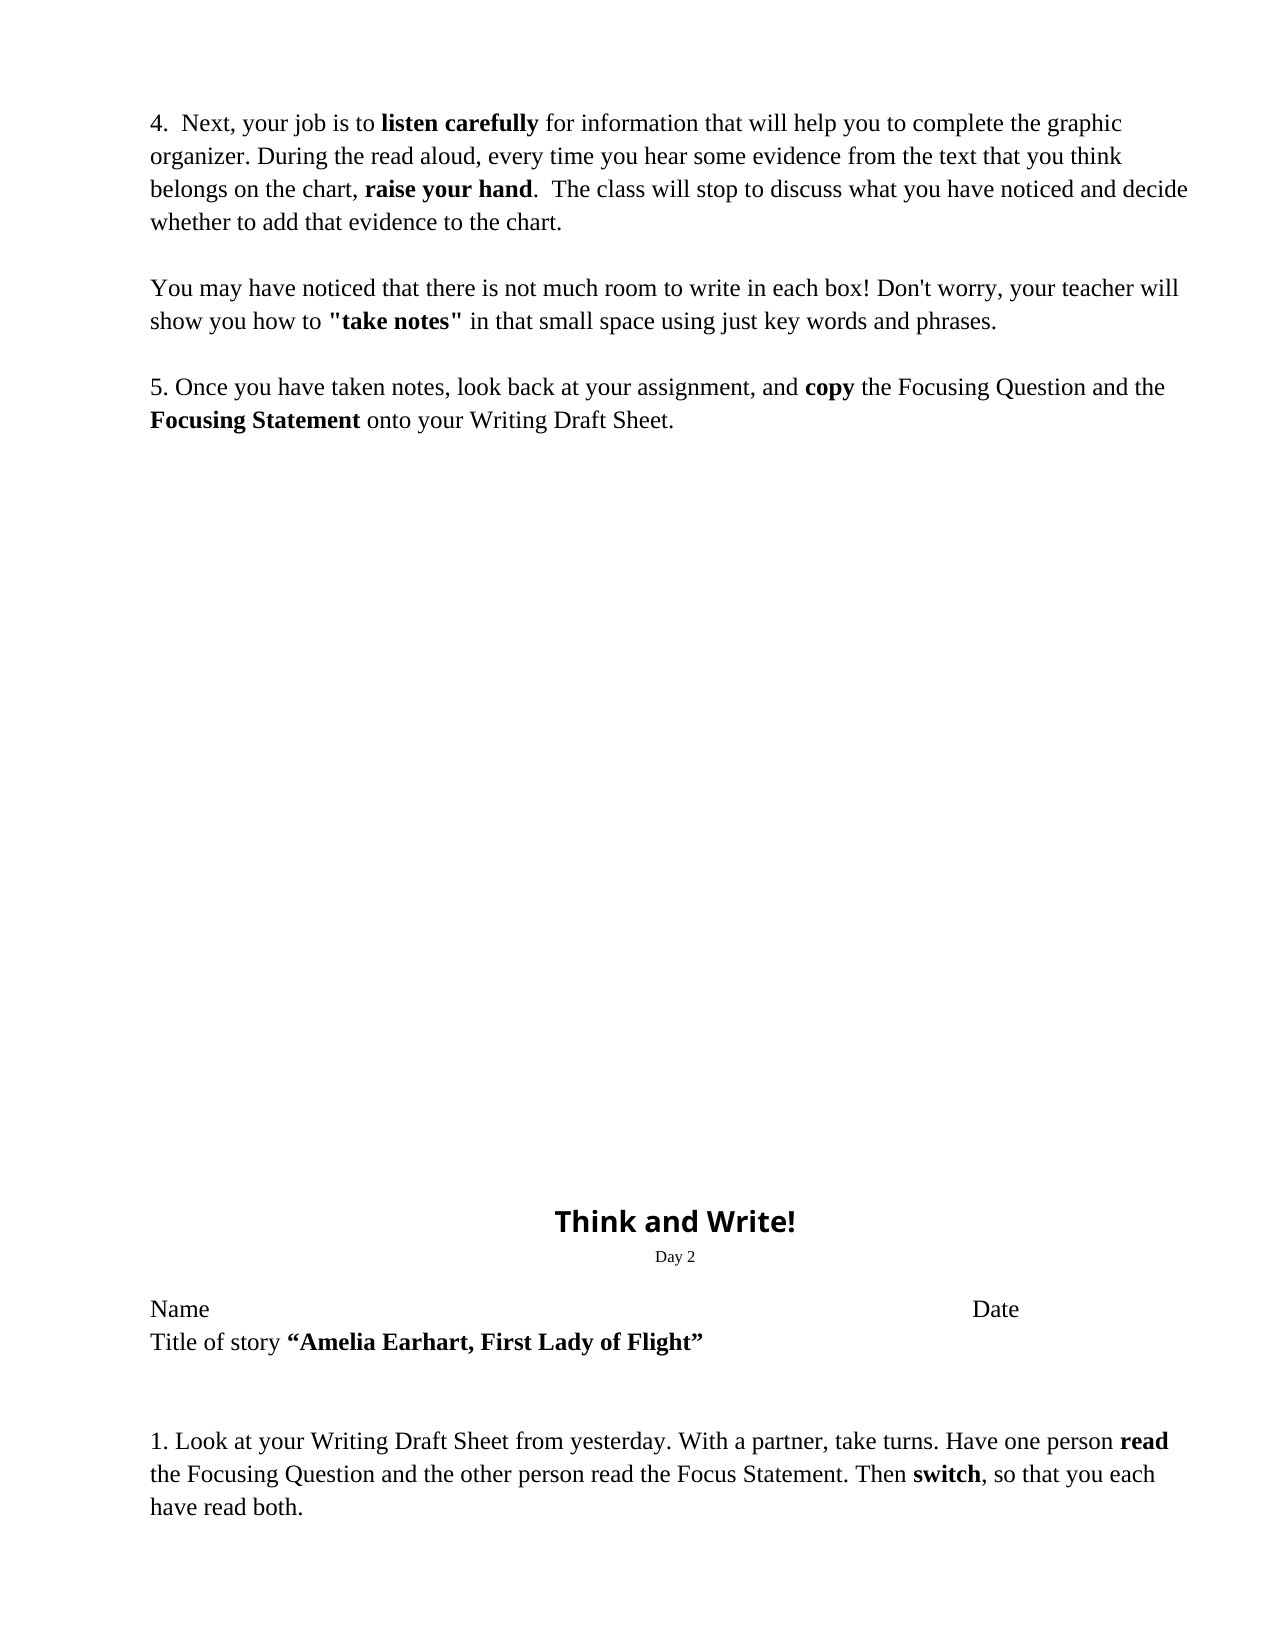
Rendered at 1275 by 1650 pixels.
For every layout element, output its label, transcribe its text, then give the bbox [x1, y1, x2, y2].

text Day 2 [150, 1247, 1200, 1266]
text Think and Write! [150, 1201, 1200, 1241]
text 1. Look at your Writing Draft Sheet from yesterday. With a partner, take turns. Have one person read the Focusing Question and the other person read the Focus Statement. Then switch, so that you each have read both. [150, 1426, 1200, 1521]
text 4. Next, your job is to listen carefully for information that will help you to complete the graphic organizer. During the read aloud, every time you hear some evidence from the text that you think belongs on the chart, raise your hand. The class will stop to discuss what you have noticed and decide whether to add that evidence to the chart. [150, 108, 1200, 236]
text Title of story “Amelia Earhart, First Lady of Flight” [150, 1327, 1200, 1355]
text 5. Once you have taken notes, look back at your assignment, and copy the Focusing Question and the Focusing Statement onto your Writing Draft Sheet. [150, 372, 1200, 434]
text You may have noticed that there is not much room to write in each box! Don't worry, your teacher will show you how to "take notes" in that small space using just key words and phrases. [150, 273, 1200, 335]
text Name Date [150, 1294, 1200, 1322]
